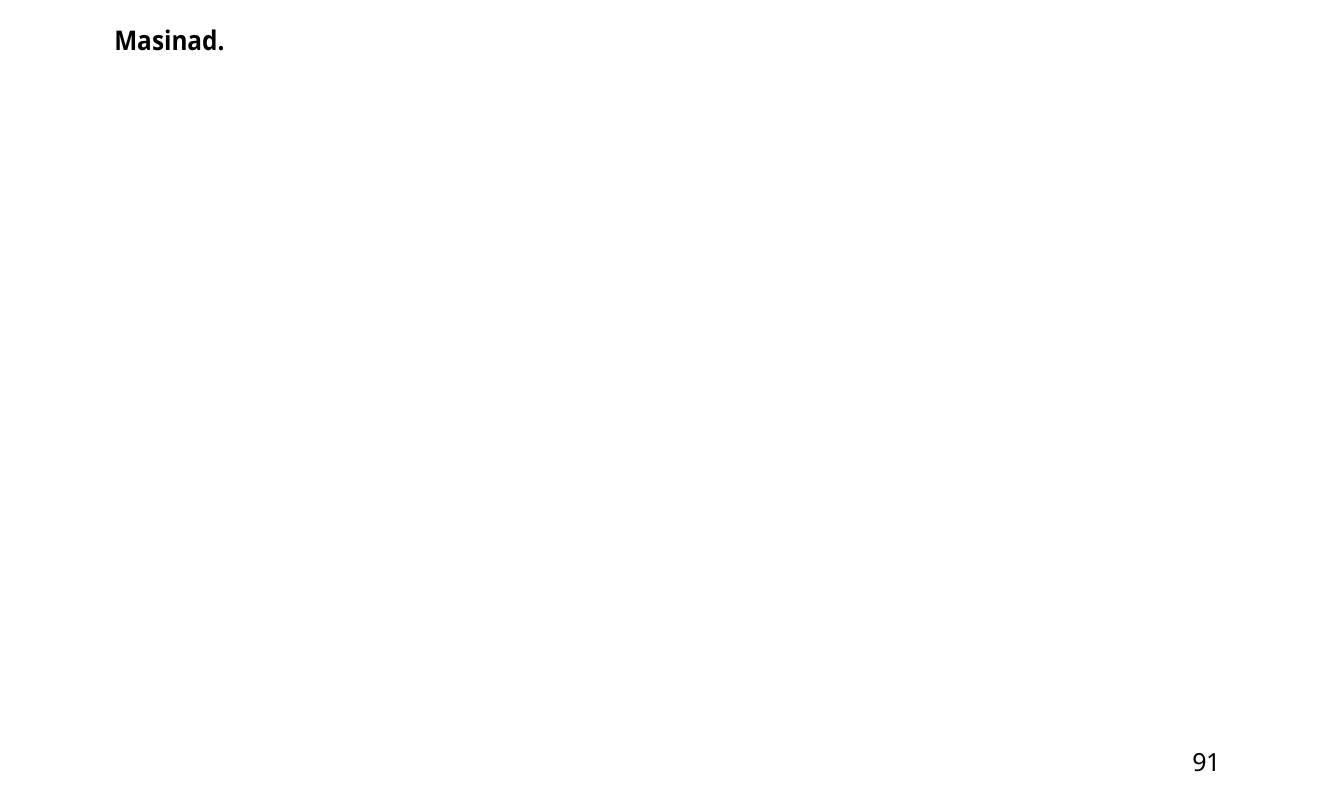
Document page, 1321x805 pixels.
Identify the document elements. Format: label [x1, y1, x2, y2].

list [91, 27, 1115, 56]
